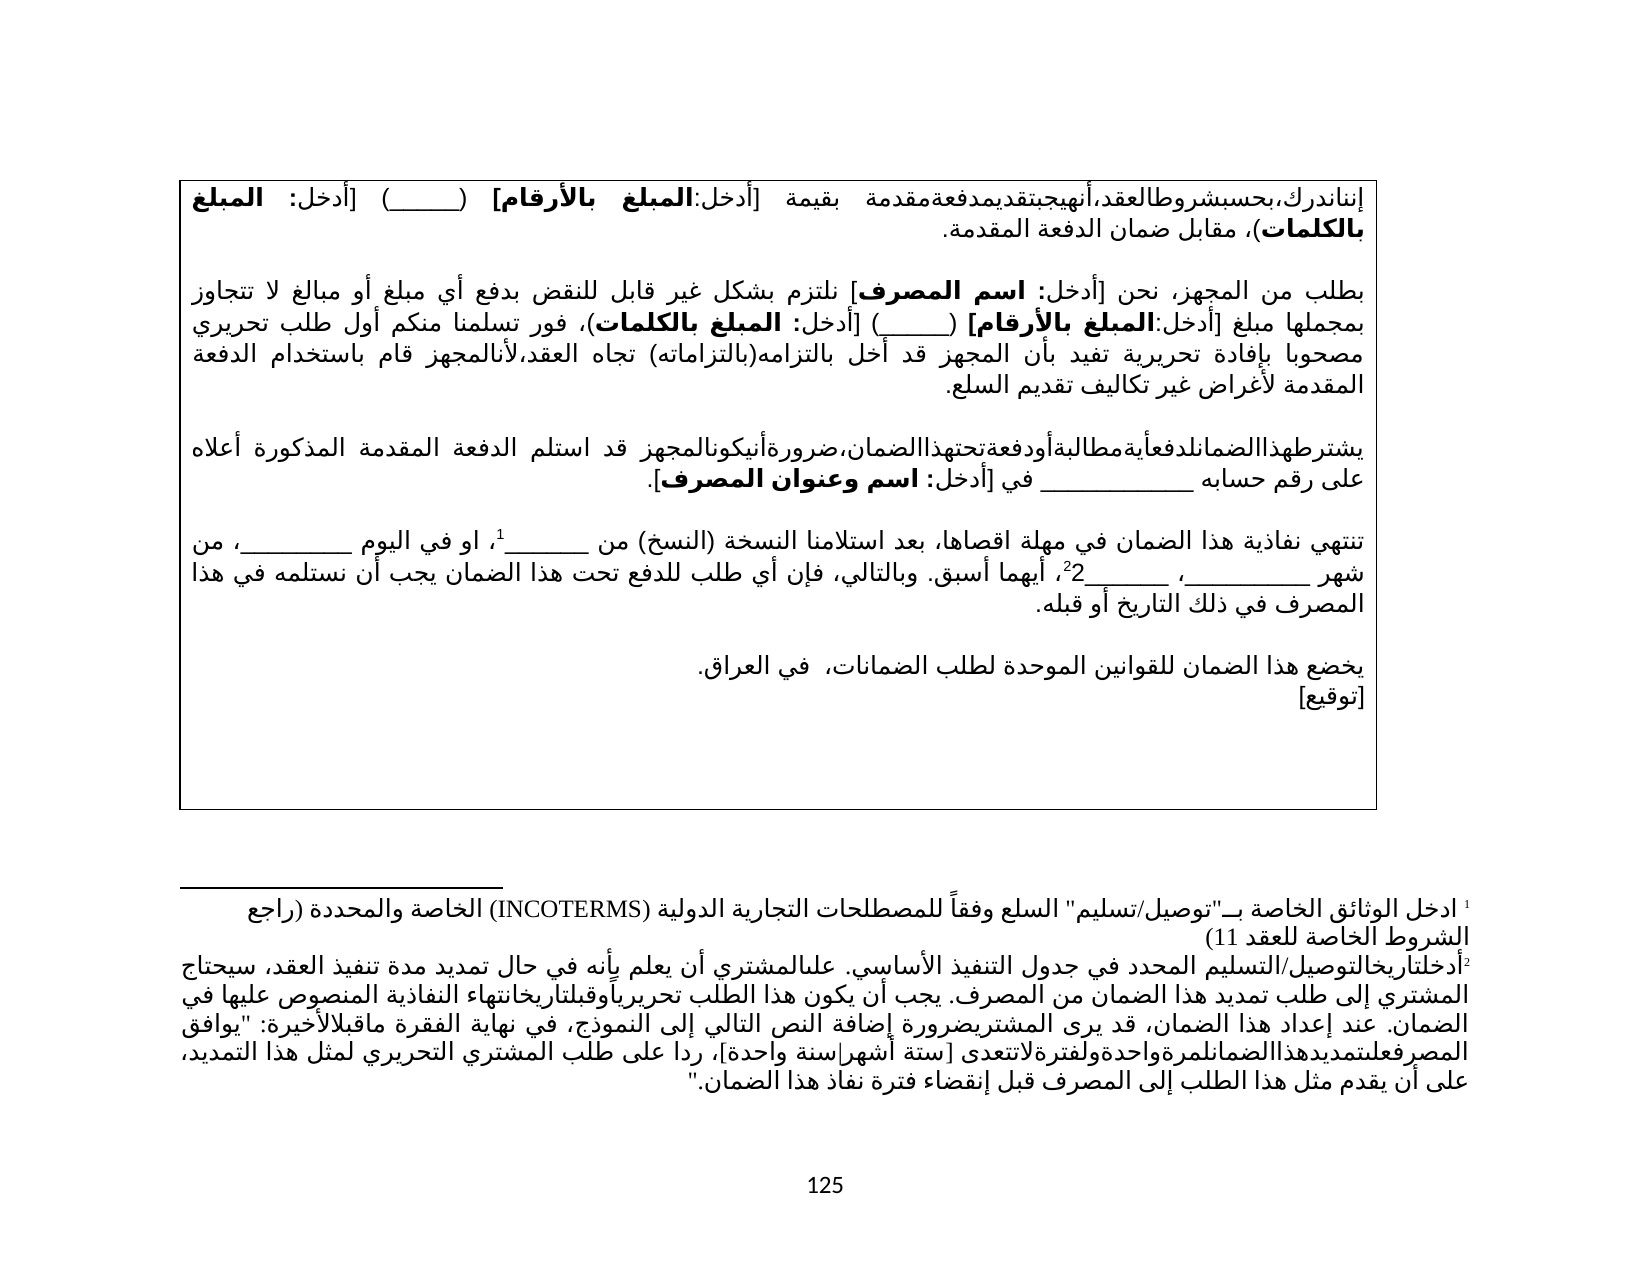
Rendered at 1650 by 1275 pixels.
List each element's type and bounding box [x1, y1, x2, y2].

table_cell [181, 181, 1376, 808]
